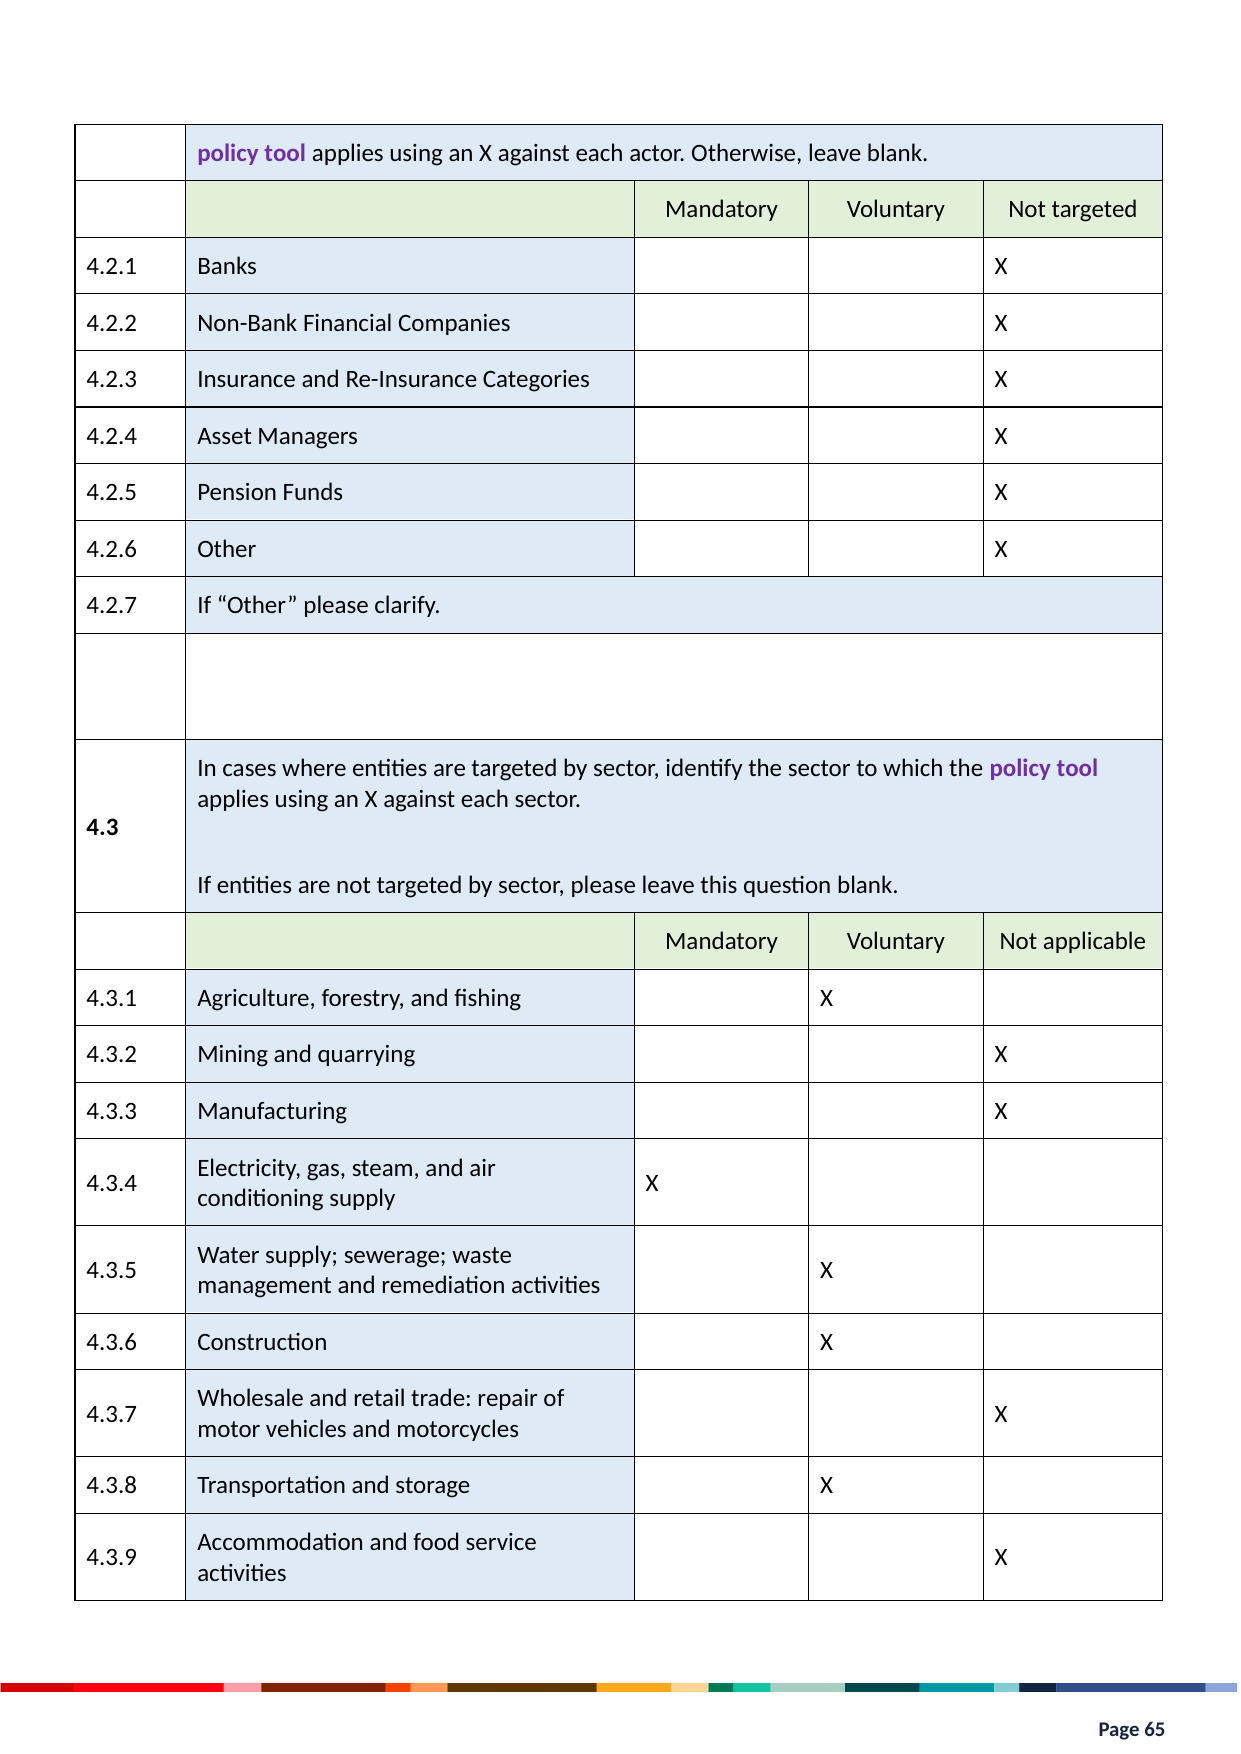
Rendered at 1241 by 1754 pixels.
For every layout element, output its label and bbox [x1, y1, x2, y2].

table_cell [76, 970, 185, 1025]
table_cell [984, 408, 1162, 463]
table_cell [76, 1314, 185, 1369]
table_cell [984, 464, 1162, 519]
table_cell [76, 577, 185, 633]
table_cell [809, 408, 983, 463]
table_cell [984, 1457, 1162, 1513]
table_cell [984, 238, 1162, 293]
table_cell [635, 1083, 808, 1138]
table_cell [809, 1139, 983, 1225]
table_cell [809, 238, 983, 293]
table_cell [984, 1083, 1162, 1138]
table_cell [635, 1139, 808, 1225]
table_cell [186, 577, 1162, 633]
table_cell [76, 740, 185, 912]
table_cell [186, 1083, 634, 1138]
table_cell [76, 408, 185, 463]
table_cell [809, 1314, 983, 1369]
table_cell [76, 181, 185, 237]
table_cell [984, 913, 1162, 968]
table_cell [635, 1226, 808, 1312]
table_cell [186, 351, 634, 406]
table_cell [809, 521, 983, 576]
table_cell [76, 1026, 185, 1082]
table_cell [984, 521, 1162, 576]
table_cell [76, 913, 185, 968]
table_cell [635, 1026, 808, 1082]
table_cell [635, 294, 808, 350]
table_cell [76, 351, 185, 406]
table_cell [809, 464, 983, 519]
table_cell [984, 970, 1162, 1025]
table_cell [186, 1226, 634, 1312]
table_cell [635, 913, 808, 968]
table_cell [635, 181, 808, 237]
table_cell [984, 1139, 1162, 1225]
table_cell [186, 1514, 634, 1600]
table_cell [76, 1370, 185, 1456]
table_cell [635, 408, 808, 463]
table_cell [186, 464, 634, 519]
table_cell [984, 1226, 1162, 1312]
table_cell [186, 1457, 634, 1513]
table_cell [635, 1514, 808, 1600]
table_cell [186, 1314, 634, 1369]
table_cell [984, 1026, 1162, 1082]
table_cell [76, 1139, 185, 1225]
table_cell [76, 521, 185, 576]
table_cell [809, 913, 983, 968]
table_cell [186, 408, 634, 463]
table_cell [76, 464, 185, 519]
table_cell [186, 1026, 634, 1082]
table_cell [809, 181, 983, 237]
picture [0, 1683, 1236, 1692]
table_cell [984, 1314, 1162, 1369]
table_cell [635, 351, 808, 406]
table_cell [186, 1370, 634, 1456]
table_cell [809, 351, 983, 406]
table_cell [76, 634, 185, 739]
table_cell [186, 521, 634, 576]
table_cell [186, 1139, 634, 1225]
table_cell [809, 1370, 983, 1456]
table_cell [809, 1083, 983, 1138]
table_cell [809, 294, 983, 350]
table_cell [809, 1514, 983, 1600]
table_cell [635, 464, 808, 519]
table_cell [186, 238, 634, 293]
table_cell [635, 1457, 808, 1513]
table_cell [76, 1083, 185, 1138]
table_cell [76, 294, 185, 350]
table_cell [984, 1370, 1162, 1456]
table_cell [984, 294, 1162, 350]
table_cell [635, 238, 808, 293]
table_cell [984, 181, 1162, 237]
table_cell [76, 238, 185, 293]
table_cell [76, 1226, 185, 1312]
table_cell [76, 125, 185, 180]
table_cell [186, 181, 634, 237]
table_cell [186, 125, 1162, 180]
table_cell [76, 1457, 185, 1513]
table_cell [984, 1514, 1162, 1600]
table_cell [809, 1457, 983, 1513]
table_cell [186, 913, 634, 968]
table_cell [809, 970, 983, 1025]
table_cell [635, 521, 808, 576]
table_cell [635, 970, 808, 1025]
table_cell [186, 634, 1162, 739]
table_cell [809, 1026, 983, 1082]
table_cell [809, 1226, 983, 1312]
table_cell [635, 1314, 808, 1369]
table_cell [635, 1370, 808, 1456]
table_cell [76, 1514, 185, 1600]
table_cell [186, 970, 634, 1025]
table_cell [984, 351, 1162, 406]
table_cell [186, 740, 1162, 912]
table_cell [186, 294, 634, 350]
